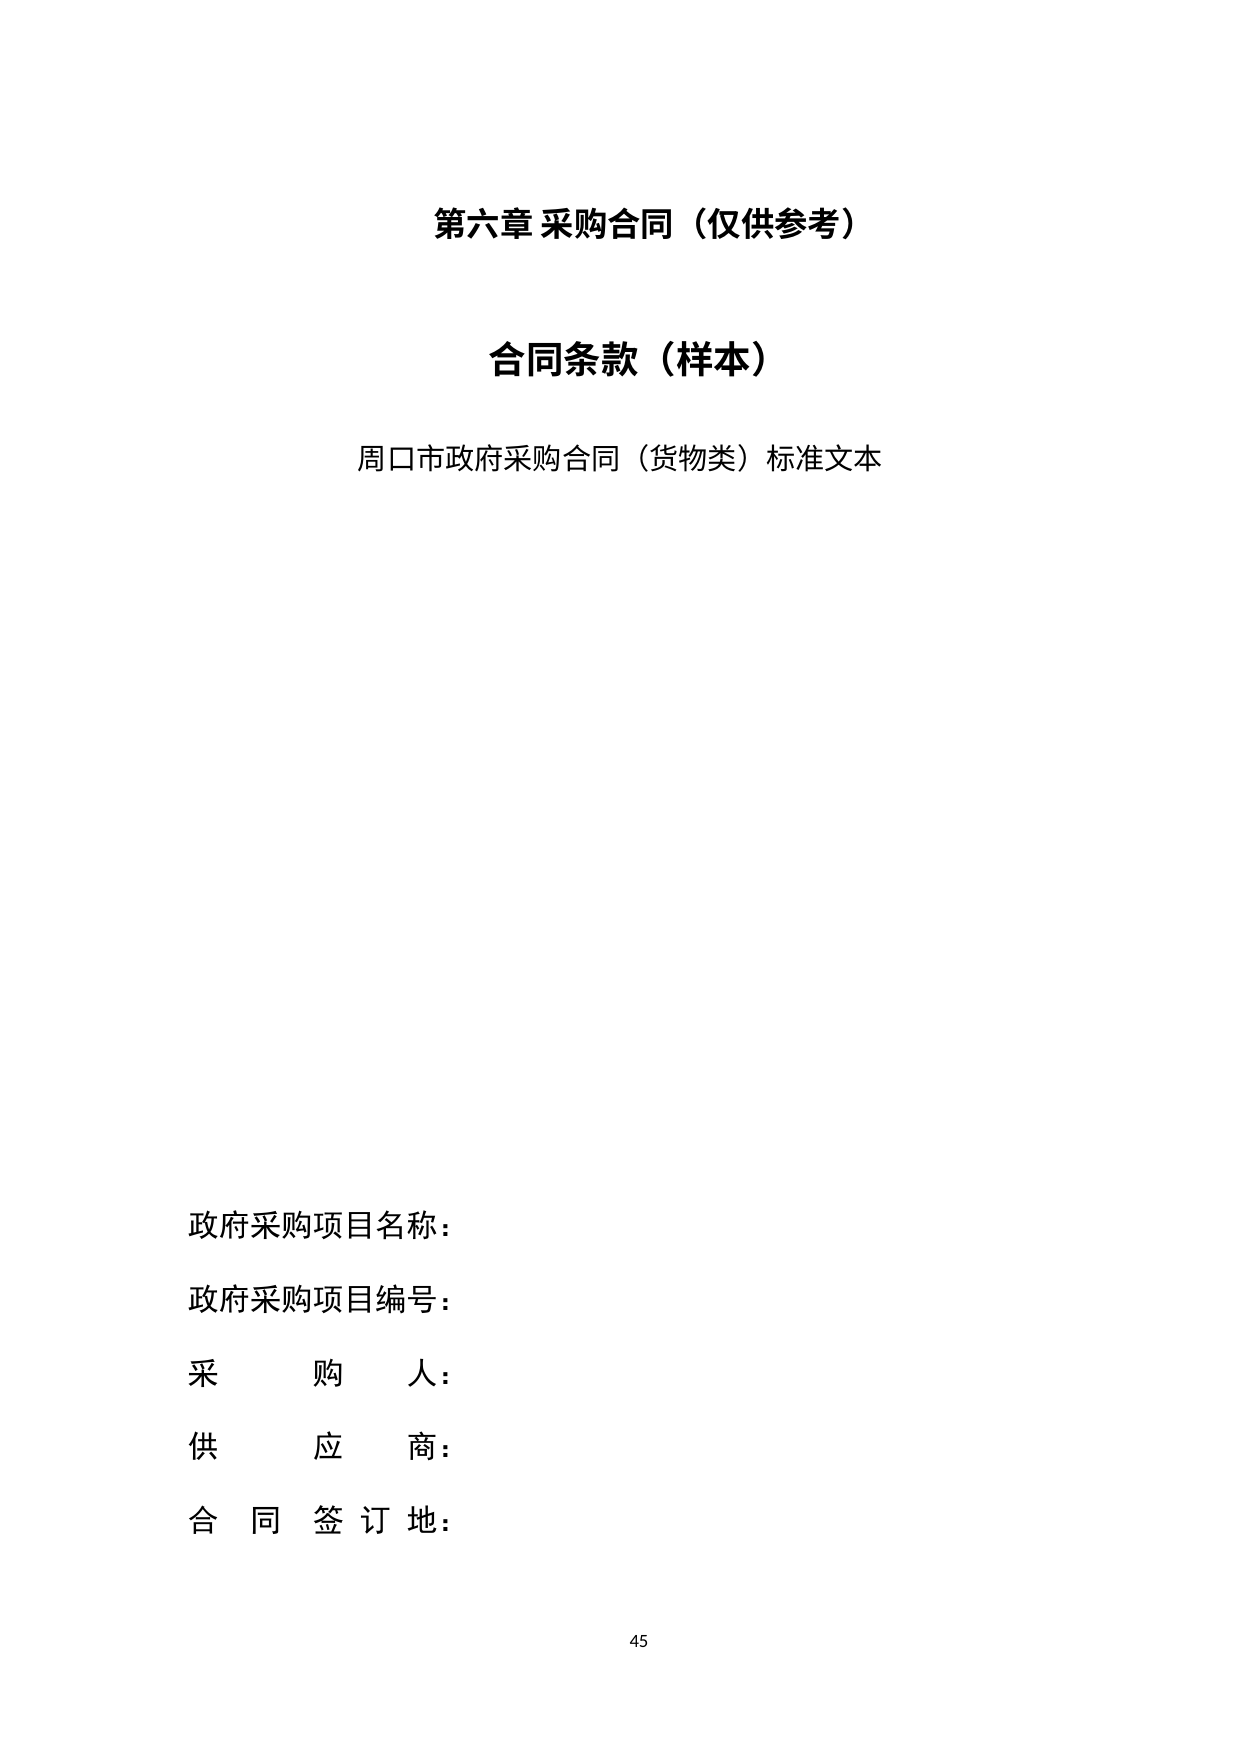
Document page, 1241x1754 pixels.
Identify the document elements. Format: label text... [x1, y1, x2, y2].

text 采 购 人： [187, 1338, 1053, 1403]
text 政府采购项目名称： [187, 1190, 1053, 1255]
text 供 应 商： [187, 1412, 1053, 1477]
text 周口市政府采购合同（货物类）标准文本 [187, 424, 1053, 489]
text 政府采购项目编号： [187, 1264, 1053, 1329]
text 合 同 签 订 地： [187, 1486, 1053, 1551]
text 第六章 采购合同（仅供参考） [187, 189, 1053, 254]
subtitle 合同条款（样本） [187, 324, 1053, 389]
